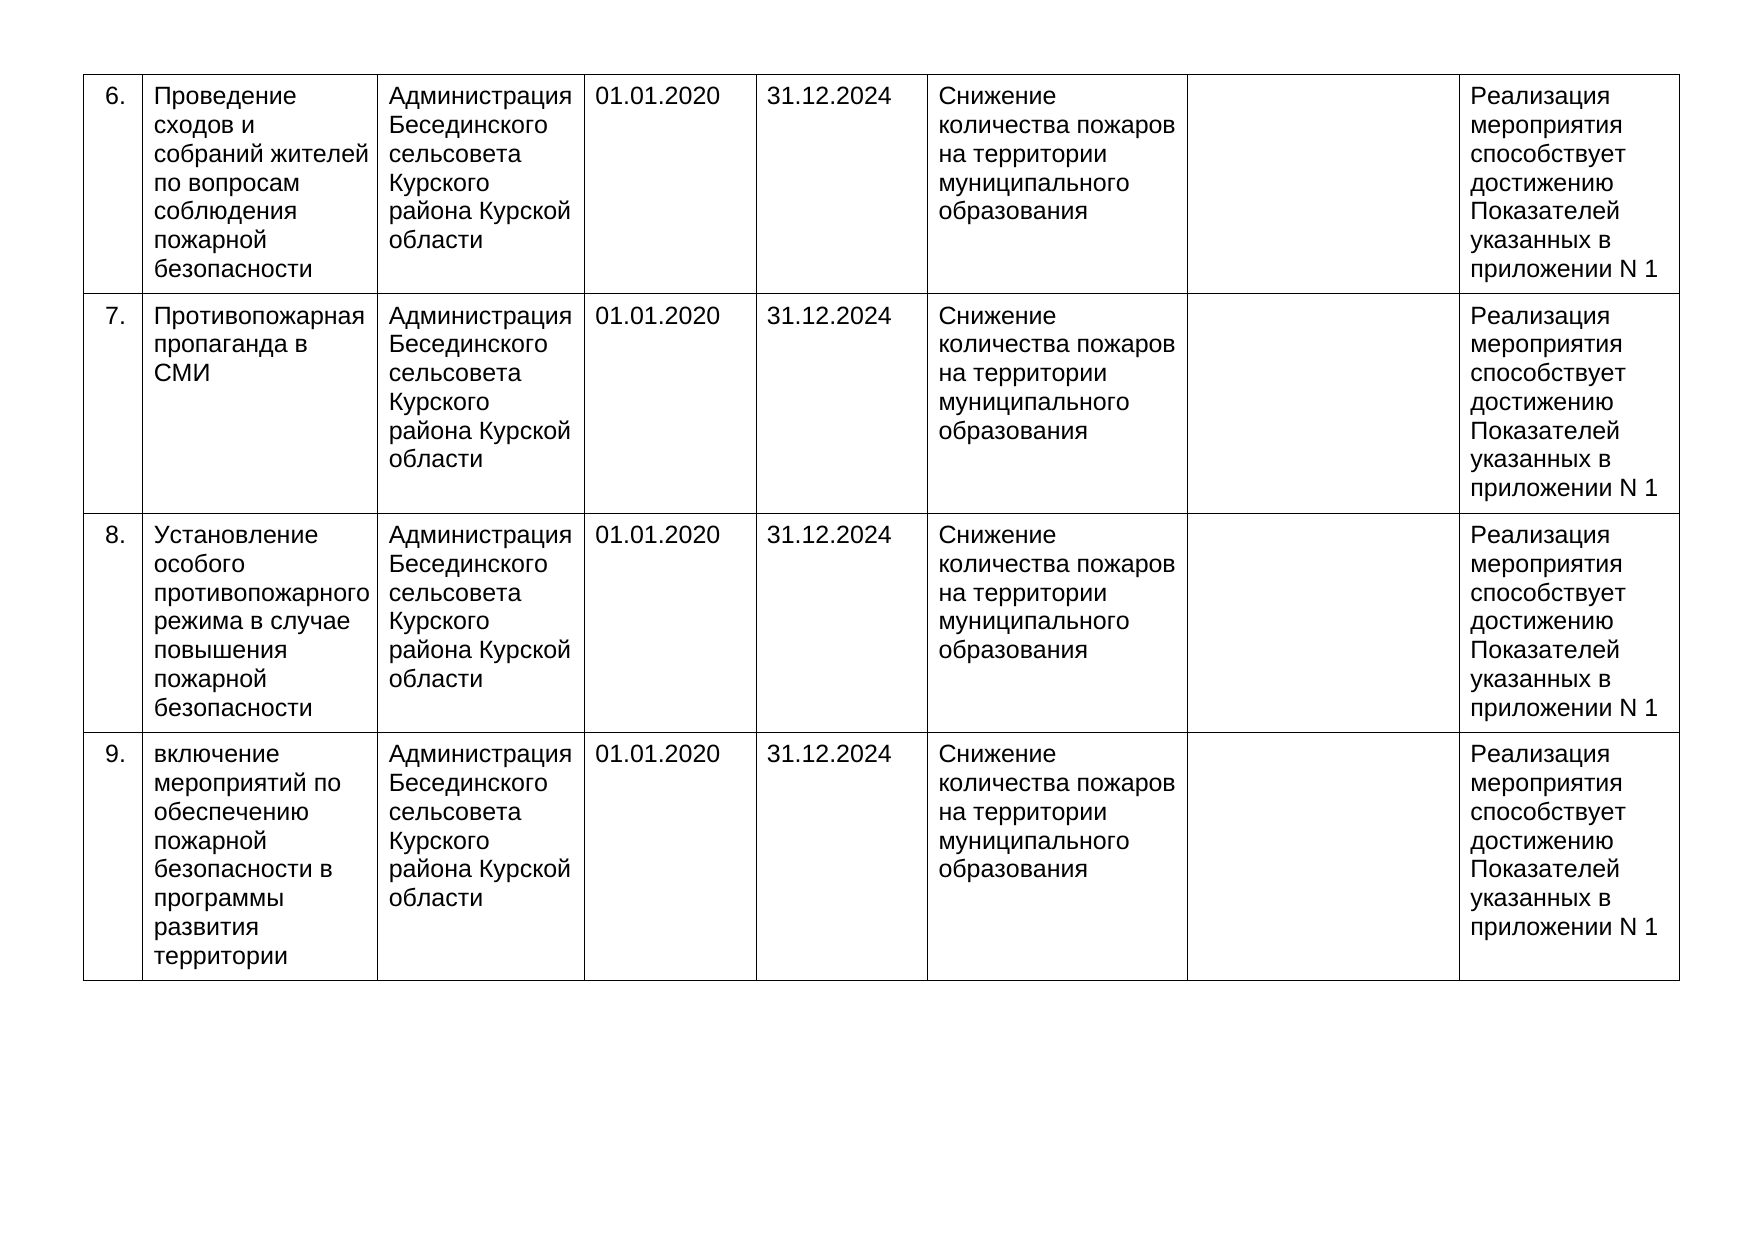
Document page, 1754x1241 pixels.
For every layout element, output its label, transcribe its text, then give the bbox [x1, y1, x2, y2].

table_cell Администрация Бесединского сельсовета Курского района Курской области [378, 733, 584, 980]
table_cell Администрация Бесединского сельсовета Курского района Курской области [378, 514, 584, 732]
table_cell Снижение количества пожаров на территории муниципального образования [928, 294, 1187, 513]
table_cell [1188, 514, 1459, 732]
table_cell 8. [84, 514, 142, 732]
table_cell 31.12.2024 [757, 75, 927, 293]
table_cell 7. [84, 294, 142, 513]
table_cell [928, 75, 1187, 293]
table_cell Проведение сходов и собраний жителей по вопросам соблюдения пожарной безопасности [143, 75, 377, 293]
table_cell 01.01.2020 [585, 514, 756, 732]
table_cell 31.12.2024 [757, 294, 927, 513]
table_cell 31.12.2024 [757, 733, 927, 980]
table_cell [378, 75, 584, 293]
table_cell Противопожарная пропаганда в СМИ [143, 294, 377, 513]
table_cell 01.01.2020 [585, 75, 756, 293]
table_cell 6. [84, 75, 142, 293]
table_cell Реализация мероприятия способствует достижению Показателей указанных в приложении N 1 [1460, 294, 1679, 513]
table_cell Снижение количества пожаров на территории муниципального образования [928, 514, 1187, 732]
table_cell 01.01.2020 [585, 733, 756, 980]
table_cell Снижение количества пожаров на территории муниципального образования [928, 733, 1187, 980]
table_cell Реализация мероприятия способствует достижению Показателей указанных в приложении N 1 [1460, 733, 1679, 980]
table_cell 01.01.2020 [585, 294, 756, 513]
table_cell Администрация Бесединского сельсовета Курского района Курской области [378, 294, 584, 513]
table_cell [1188, 733, 1459, 980]
table_cell Установление особого противопожарного режима в случае повышения пожарной безопасности [143, 514, 377, 732]
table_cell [1460, 75, 1679, 293]
table_cell 31.12.2024 [757, 514, 927, 732]
table_cell [1188, 75, 1459, 293]
table_cell 9. [84, 733, 142, 980]
table_cell включение мероприятий по обеспечению пожарной безопасности в программы развития территории [143, 733, 377, 980]
table_cell Реализация мероприятия способствует достижению Показателей указанных в приложении N 1 [1460, 514, 1679, 732]
table_cell [1188, 294, 1459, 513]
